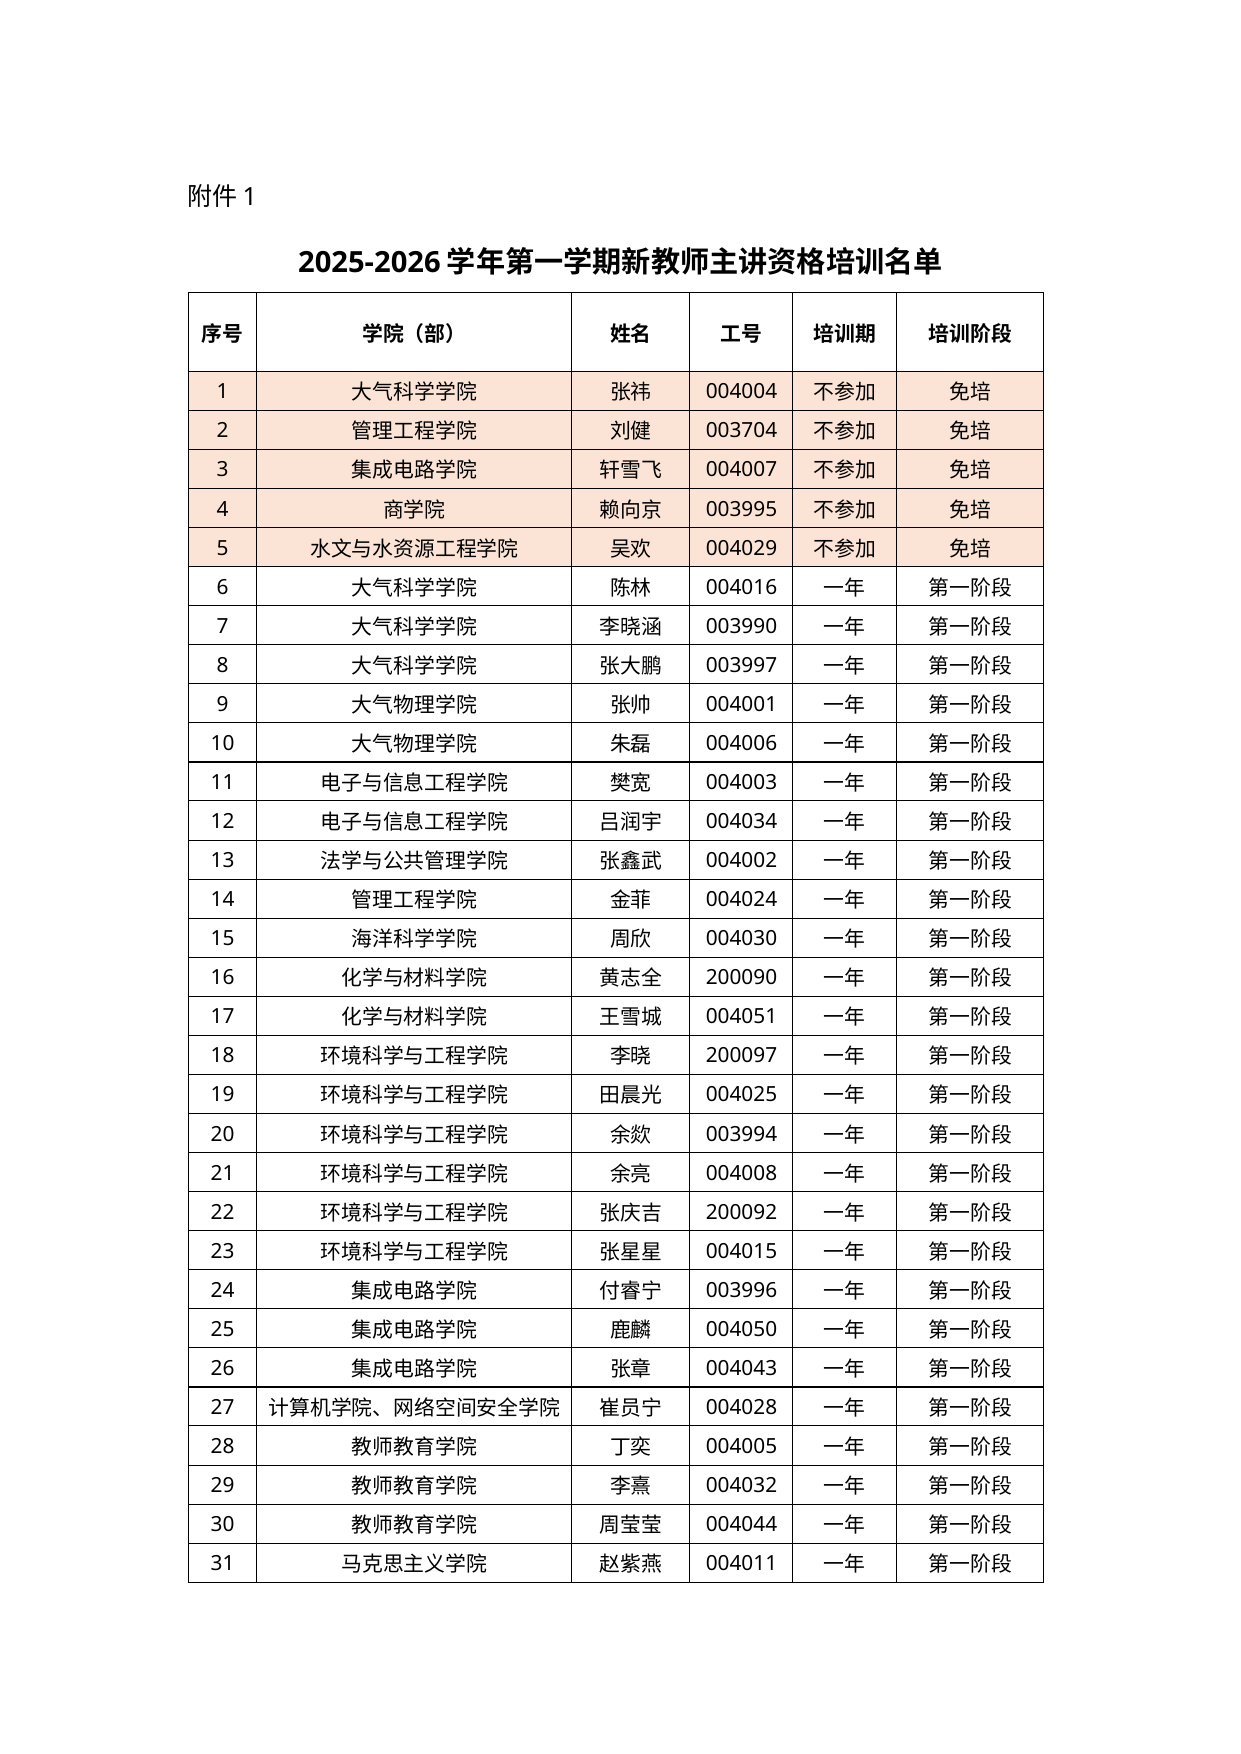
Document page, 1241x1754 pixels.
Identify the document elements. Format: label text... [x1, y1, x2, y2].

table_cell 余欻 [572, 1114, 689, 1152]
table_cell 不参加 [793, 528, 896, 566]
table_cell 第一阶段 [897, 1075, 1043, 1113]
table_cell 27 [189, 1388, 256, 1425]
table_cell 004044 [690, 1505, 792, 1543]
table_cell 6 [189, 567, 256, 605]
table_cell 1 [189, 372, 256, 410]
table_cell 13 [189, 841, 256, 878]
table_cell 环境科学与工程学院 [257, 1231, 571, 1269]
table_cell 004043 [690, 1348, 792, 1386]
table_header 工号 [690, 293, 792, 371]
table_cell 环境科学与工程学院 [257, 1075, 571, 1113]
table_cell 004025 [690, 1075, 792, 1113]
table_cell 15 [189, 919, 256, 957]
table_cell 第一阶段 [897, 1270, 1043, 1308]
text 附件1 [187, 162, 1053, 227]
table_cell 张帅 [572, 684, 689, 722]
table_cell 004050 [690, 1309, 792, 1347]
table_header 培训阶段 [897, 293, 1043, 371]
table_cell 张大鹏 [572, 645, 689, 683]
table_cell 一年 [793, 801, 896, 839]
table_cell 004001 [690, 684, 792, 722]
table_cell 崔员宁 [572, 1388, 689, 1425]
table_cell 004007 [690, 450, 792, 488]
table_cell 陈林 [572, 567, 689, 605]
table_cell 第一阶段 [897, 1114, 1043, 1152]
table_cell 张祎 [572, 372, 689, 410]
table_cell 化学与材料学院 [257, 997, 571, 1035]
table_cell 004032 [690, 1466, 792, 1503]
table_cell 管理工程学院 [257, 411, 571, 449]
table_cell 一年 [793, 606, 896, 644]
table_cell 免培 [897, 489, 1043, 527]
table_cell 王雪城 [572, 997, 689, 1035]
table_cell 环境科学与工程学院 [257, 1153, 571, 1191]
table_cell 化学与材料学院 [257, 958, 571, 996]
table_cell 计算机学院、网络空间安全学院 [257, 1388, 571, 1425]
table_cell 31 [189, 1544, 256, 1582]
table_cell 003995 [690, 489, 792, 527]
table_cell 第一阶段 [897, 1309, 1043, 1347]
table_cell 23 [189, 1231, 256, 1269]
table_cell 一年 [793, 645, 896, 683]
table_cell 大气科学学院 [257, 606, 571, 644]
table_cell 004028 [690, 1388, 792, 1425]
table_cell 26 [189, 1348, 256, 1386]
table_cell 大气科学学院 [257, 372, 571, 410]
table_cell 一年 [793, 841, 896, 878]
table_cell 一年 [793, 958, 896, 996]
table_cell 轩雪飞 [572, 450, 689, 488]
table_cell 003994 [690, 1114, 792, 1152]
table_cell 集成电路学院 [257, 1309, 571, 1347]
table_cell 一年 [793, 723, 896, 761]
table_cell 管理工程学院 [257, 880, 571, 918]
table_cell 大气科学学院 [257, 645, 571, 683]
table_cell 004016 [690, 567, 792, 605]
table_cell 第一阶段 [897, 1192, 1043, 1230]
table_cell 田晨光 [572, 1075, 689, 1113]
table_cell 鹿麟 [572, 1309, 689, 1347]
table_cell 付睿宁 [572, 1270, 689, 1308]
table_cell 一年 [793, 919, 896, 957]
table_cell 法学与公共管理学院 [257, 841, 571, 878]
table_cell 28 [189, 1426, 256, 1464]
table_cell 朱磊 [572, 723, 689, 761]
table_cell 30 [189, 1505, 256, 1543]
table_cell 商学院 [257, 489, 571, 527]
table_cell 004030 [690, 919, 792, 957]
table_cell 004029 [690, 528, 792, 566]
table_cell 200092 [690, 1192, 792, 1230]
table_cell 5 [189, 528, 256, 566]
table_cell 一年 [793, 1466, 896, 1503]
table_cell 200097 [690, 1036, 792, 1074]
table_cell 电子与信息工程学院 [257, 763, 571, 800]
table_cell 一年 [793, 1114, 896, 1152]
table_cell 003704 [690, 411, 792, 449]
table_cell 3 [189, 450, 256, 488]
table_cell 一年 [793, 1309, 896, 1347]
table_cell 11 [189, 763, 256, 800]
table_cell 7 [189, 606, 256, 644]
table_cell 张庆吉 [572, 1192, 689, 1230]
table_cell 一年 [793, 997, 896, 1035]
table_cell 第一阶段 [897, 880, 1043, 918]
table_cell 李熹 [572, 1466, 689, 1503]
table_cell 一年 [793, 567, 896, 605]
table_cell 大气物理学院 [257, 723, 571, 761]
table_cell 黄志全 [572, 958, 689, 996]
table_cell 免培 [897, 528, 1043, 566]
table_cell 17 [189, 997, 256, 1035]
table_cell 004051 [690, 997, 792, 1035]
table_cell 第一阶段 [897, 919, 1043, 957]
table_cell 22 [189, 1192, 256, 1230]
table_cell 金菲 [572, 880, 689, 918]
table_cell 教师教育学院 [257, 1426, 571, 1464]
table_cell 樊宽 [572, 763, 689, 800]
table_cell 第一阶段 [897, 841, 1043, 878]
table_cell 教师教育学院 [257, 1505, 571, 1543]
table_cell 一年 [793, 1153, 896, 1191]
table_cell 8 [189, 645, 256, 683]
table_cell 第一阶段 [897, 801, 1043, 839]
table_cell 200090 [690, 958, 792, 996]
table_cell 丁奕 [572, 1426, 689, 1464]
table_cell 第一阶段 [897, 763, 1043, 800]
table_cell 004024 [690, 880, 792, 918]
table_cell 不参加 [793, 489, 896, 527]
table_cell 刘健 [572, 411, 689, 449]
table_cell 周莹莹 [572, 1505, 689, 1543]
table_cell 14 [189, 880, 256, 918]
table_cell 集成电路学院 [257, 1348, 571, 1386]
table_cell 003996 [690, 1270, 792, 1308]
table_cell 第一阶段 [897, 1544, 1043, 1582]
table_cell 一年 [793, 1505, 896, 1543]
table_cell 24 [189, 1270, 256, 1308]
table_cell 2 [189, 411, 256, 449]
table_cell 环境科学与工程学院 [257, 1114, 571, 1152]
table_header 序号 [189, 293, 256, 371]
table_cell 10 [189, 723, 256, 761]
table_cell 第一阶段 [897, 1153, 1043, 1191]
table_cell 004004 [690, 372, 792, 410]
table_cell 赵紫燕 [572, 1544, 689, 1582]
table_cell 004003 [690, 763, 792, 800]
table_cell 004008 [690, 1153, 792, 1191]
table_cell 一年 [793, 1544, 896, 1582]
table_cell 第一阶段 [897, 1388, 1043, 1425]
table_cell 不参加 [793, 372, 896, 410]
table_cell 003997 [690, 645, 792, 683]
table_cell 张章 [572, 1348, 689, 1386]
table_cell 免培 [897, 372, 1043, 410]
table_cell 21 [189, 1153, 256, 1191]
table_cell 第一阶段 [897, 645, 1043, 683]
table_cell 周欣 [572, 919, 689, 957]
table_cell 第一阶段 [897, 723, 1043, 761]
table_cell 大气物理学院 [257, 684, 571, 722]
table_cell 004015 [690, 1231, 792, 1269]
table_cell 海洋科学学院 [257, 919, 571, 957]
table_cell 免培 [897, 411, 1043, 449]
table_cell 电子与信息工程学院 [257, 801, 571, 839]
table_cell 吴欢 [572, 528, 689, 566]
table_cell 12 [189, 801, 256, 839]
table_cell 第一阶段 [897, 1036, 1043, 1074]
table_cell 004005 [690, 1426, 792, 1464]
table_cell 4 [189, 489, 256, 527]
table_cell 004011 [690, 1544, 792, 1582]
table_cell 环境科学与工程学院 [257, 1192, 571, 1230]
table_cell 一年 [793, 1075, 896, 1113]
table_cell 25 [189, 1309, 256, 1347]
text 2025-2026学年第一学期新教师主讲资格培训名单 [187, 227, 1053, 292]
table_cell 第一阶段 [897, 684, 1043, 722]
table_cell 教师教育学院 [257, 1466, 571, 1503]
table_cell 第一阶段 [897, 997, 1043, 1035]
table_cell 一年 [793, 1231, 896, 1269]
table_cell 18 [189, 1036, 256, 1074]
table_cell 003990 [690, 606, 792, 644]
table_cell 不参加 [793, 450, 896, 488]
table_cell 一年 [793, 1348, 896, 1386]
table_cell 第一阶段 [897, 567, 1043, 605]
table_cell 一年 [793, 880, 896, 918]
table_header 姓名 [572, 293, 689, 371]
table_cell 水文与水资源工程学院 [257, 528, 571, 566]
table_cell 一年 [793, 1388, 896, 1425]
table_cell 004034 [690, 801, 792, 839]
table_cell 第一阶段 [897, 1231, 1043, 1269]
table_cell 不参加 [793, 411, 896, 449]
table_cell 第一阶段 [897, 1426, 1043, 1464]
table_cell 大气科学学院 [257, 567, 571, 605]
table_cell 免培 [897, 450, 1043, 488]
table_cell 第一阶段 [897, 1505, 1043, 1543]
table_cell 张星星 [572, 1231, 689, 1269]
table_header 学院（部） [257, 293, 571, 371]
table_cell 第一阶段 [897, 1466, 1043, 1503]
table_cell 集成电路学院 [257, 450, 571, 488]
table_cell 一年 [793, 684, 896, 722]
table_cell 一年 [793, 1192, 896, 1230]
table_cell 004002 [690, 841, 792, 878]
table_cell 李晓涵 [572, 606, 689, 644]
table_header 培训期 [793, 293, 896, 371]
table_cell 一年 [793, 1270, 896, 1308]
table_cell 一年 [793, 763, 896, 800]
table_cell 一年 [793, 1426, 896, 1464]
table_cell 一年 [793, 1036, 896, 1074]
table_cell 集成电路学院 [257, 1270, 571, 1308]
table_cell 赖向京 [572, 489, 689, 527]
table_cell 马克思主义学院 [257, 1544, 571, 1582]
table_cell 20 [189, 1114, 256, 1152]
table_cell 9 [189, 684, 256, 722]
table_cell 环境科学与工程学院 [257, 1036, 571, 1074]
table_cell 吕润宇 [572, 801, 689, 839]
table_cell 李晓 [572, 1036, 689, 1074]
table_cell 第一阶段 [897, 958, 1043, 996]
table_cell 19 [189, 1075, 256, 1113]
table_cell 第一阶段 [897, 1348, 1043, 1386]
table_cell 张鑫武 [572, 841, 689, 878]
table_cell 第一阶段 [897, 606, 1043, 644]
table_cell 004006 [690, 723, 792, 761]
table_cell 29 [189, 1466, 256, 1503]
table_cell 余亮 [572, 1153, 689, 1191]
table_cell 16 [189, 958, 256, 996]
